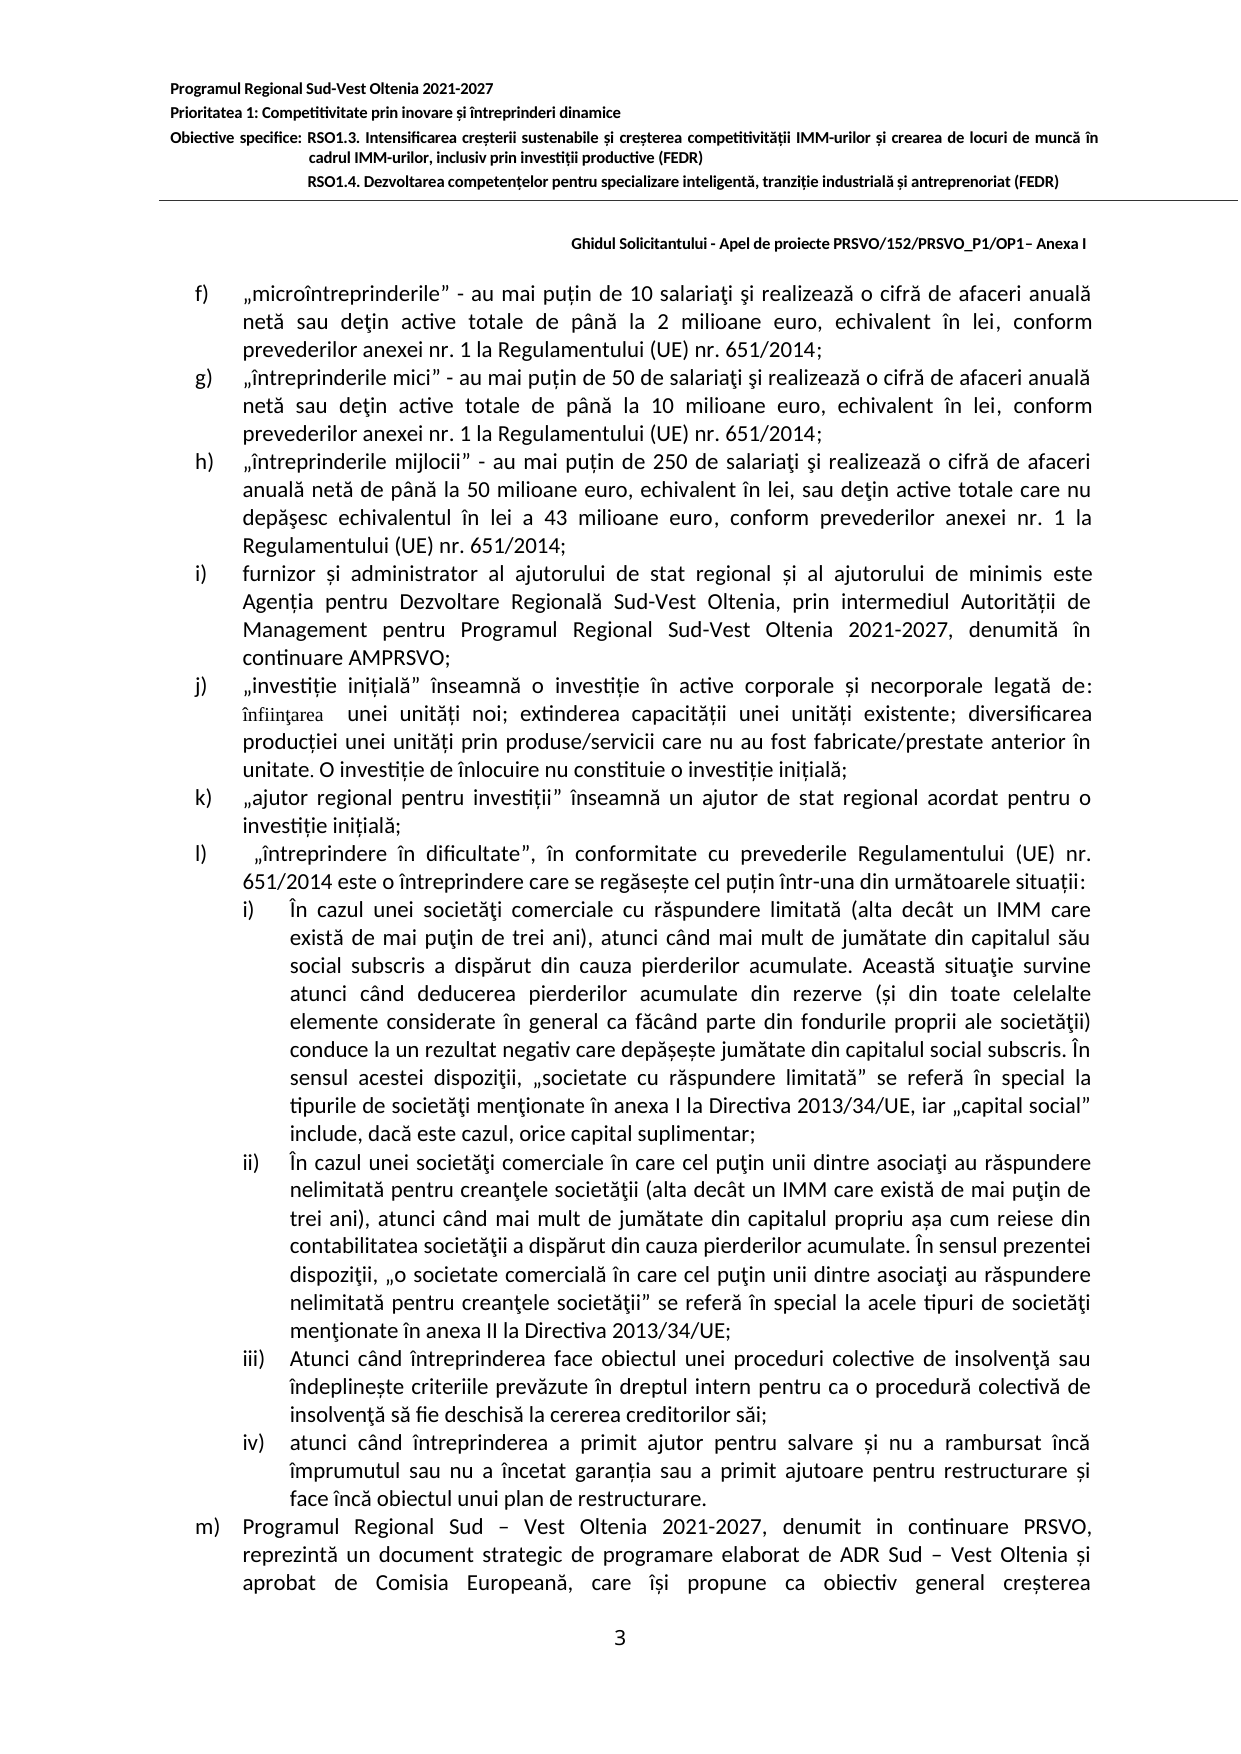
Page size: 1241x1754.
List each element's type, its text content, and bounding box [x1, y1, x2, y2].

list „ajutor regional pentru investiții” înseamnă un ajutor de stat regional acordat pentru o investiție inițială; [195, 783, 1092, 839]
list atunci când întreprinderea a primit ajutor pentru salvare și nu a rambursat încă împrumutul sau nu a încetat garanția sau a primit ajutoare pentru restructurare și face încă obiectul unui plan de restructurare. [242, 1428, 1092, 1512]
list „investiție inițială” înseamnă o investiție în active corporale și necorporale legată de: înfiinţarea unei unități noi; extinderea capacității unei unități existente; diversificarea producției unei unități prin produse/servicii care nu au fost fabricate/prestate anterior în unitate. O investiţie de înlocuire nu constituie o investiţie iniţială; [195, 671, 1092, 783]
list „întreprindere în dificultate”, în conformitate cu prevederile Regulamentului (UE) nr. 651/2014 este o întreprindere care se regăsește cel puțin într-una din următoarele situații: [195, 839, 1092, 895]
list „întreprinderile mici” - au mai puțin de 50 de salariaţi şi realizează o cifră de afaceri anuală netă sau deţin active totale de până la 10 milioane euro, echivalent în lei, conform prevederilor anexei nr. 1 la Regulamentului (UE) nr. 651/2014; [195, 363, 1092, 447]
list În cazul unei societăţi comerciale cu răspundere limitată (alta decât un IMM care există de mai puţin de trei ani), atunci când mai mult de jumătate din capitalul său social subscris a dispărut din cauza pierderilor acumulate. Această situaţie survine atunci când deducerea pierderilor acumulate din rezerve (și din toate celelalte elemente considerate în general ca făcând parte din fondurile proprii ale societăţii) conduce la un rezultat negativ care depășește jumătate din capitalul social subscris. În sensul acestei dispoziţii, „societate cu răspundere limitată” se referă în special la tipurile de societăţi menţionate în anexa I la Directiva 2013/34/UE, iar „capital social” include, dacă este cazul, orice capital suplimentar; [242, 895, 1092, 1148]
list furnizor și administrator al ajutorului de stat regional și al ajutorului de minimis este Agenția pentru Dezvoltare Regională Sud-Vest Oltenia, prin intermediul Autorității de Management pentru Programul Regional Sud-Vest Oltenia 2021-2027, denumită în continuare AMPRSVO; [195, 559, 1092, 671]
list „întreprinderile mijlocii” - au mai puțin de 250 de salariaţi şi realizează o cifră de afaceri anuală netă de până la 50 milioane euro, echivalent în lei, sau deţin active totale care nu depăşesc echivalentul în lei a 43 milioane euro, conform prevederilor anexei nr. 1 la Regulamentului (UE) nr. 651/2014; [195, 447, 1092, 559]
list În cazul unei societăţi comerciale în care cel puţin unii dintre asociaţi au răspundere nelimitată pentru creanţele societăţii (alta decât un IMM care există de mai puţin de trei ani), atunci când mai mult de jumătate din capitalul propriu așa cum reiese din contabilitatea societăţii a dispărut din cauza pierderilor acumulate. În sensul prezentei dispoziţii, „o societate comercială în care cel puţin unii dintre asociaţi au răspundere nelimitată pentru creanţele societăţii” se referă în special la acele tipuri de societăţi menţionate în anexa II la Directiva 2013/34/UE; [242, 1148, 1092, 1344]
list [195, 1512, 1092, 1596]
list „microîntreprinderile” - au mai puțin de 10 salariaţi şi realizează o cifră de afaceri anuală netă sau deţin active totale de până la 2 milioane euro, echivalent în lei, conform prevederilor anexei nr. 1 la Regulamentului (UE) nr. 651/2014; [195, 279, 1092, 363]
list Atunci când întreprinderea face obiectul unei proceduri colective de insolvenţă sau îndeplinește criteriile prevăzute în dreptul intern pentru ca o procedură colectivă de insolvenţă să fie deschisă la cererea creditorilor săi; [242, 1344, 1092, 1428]
